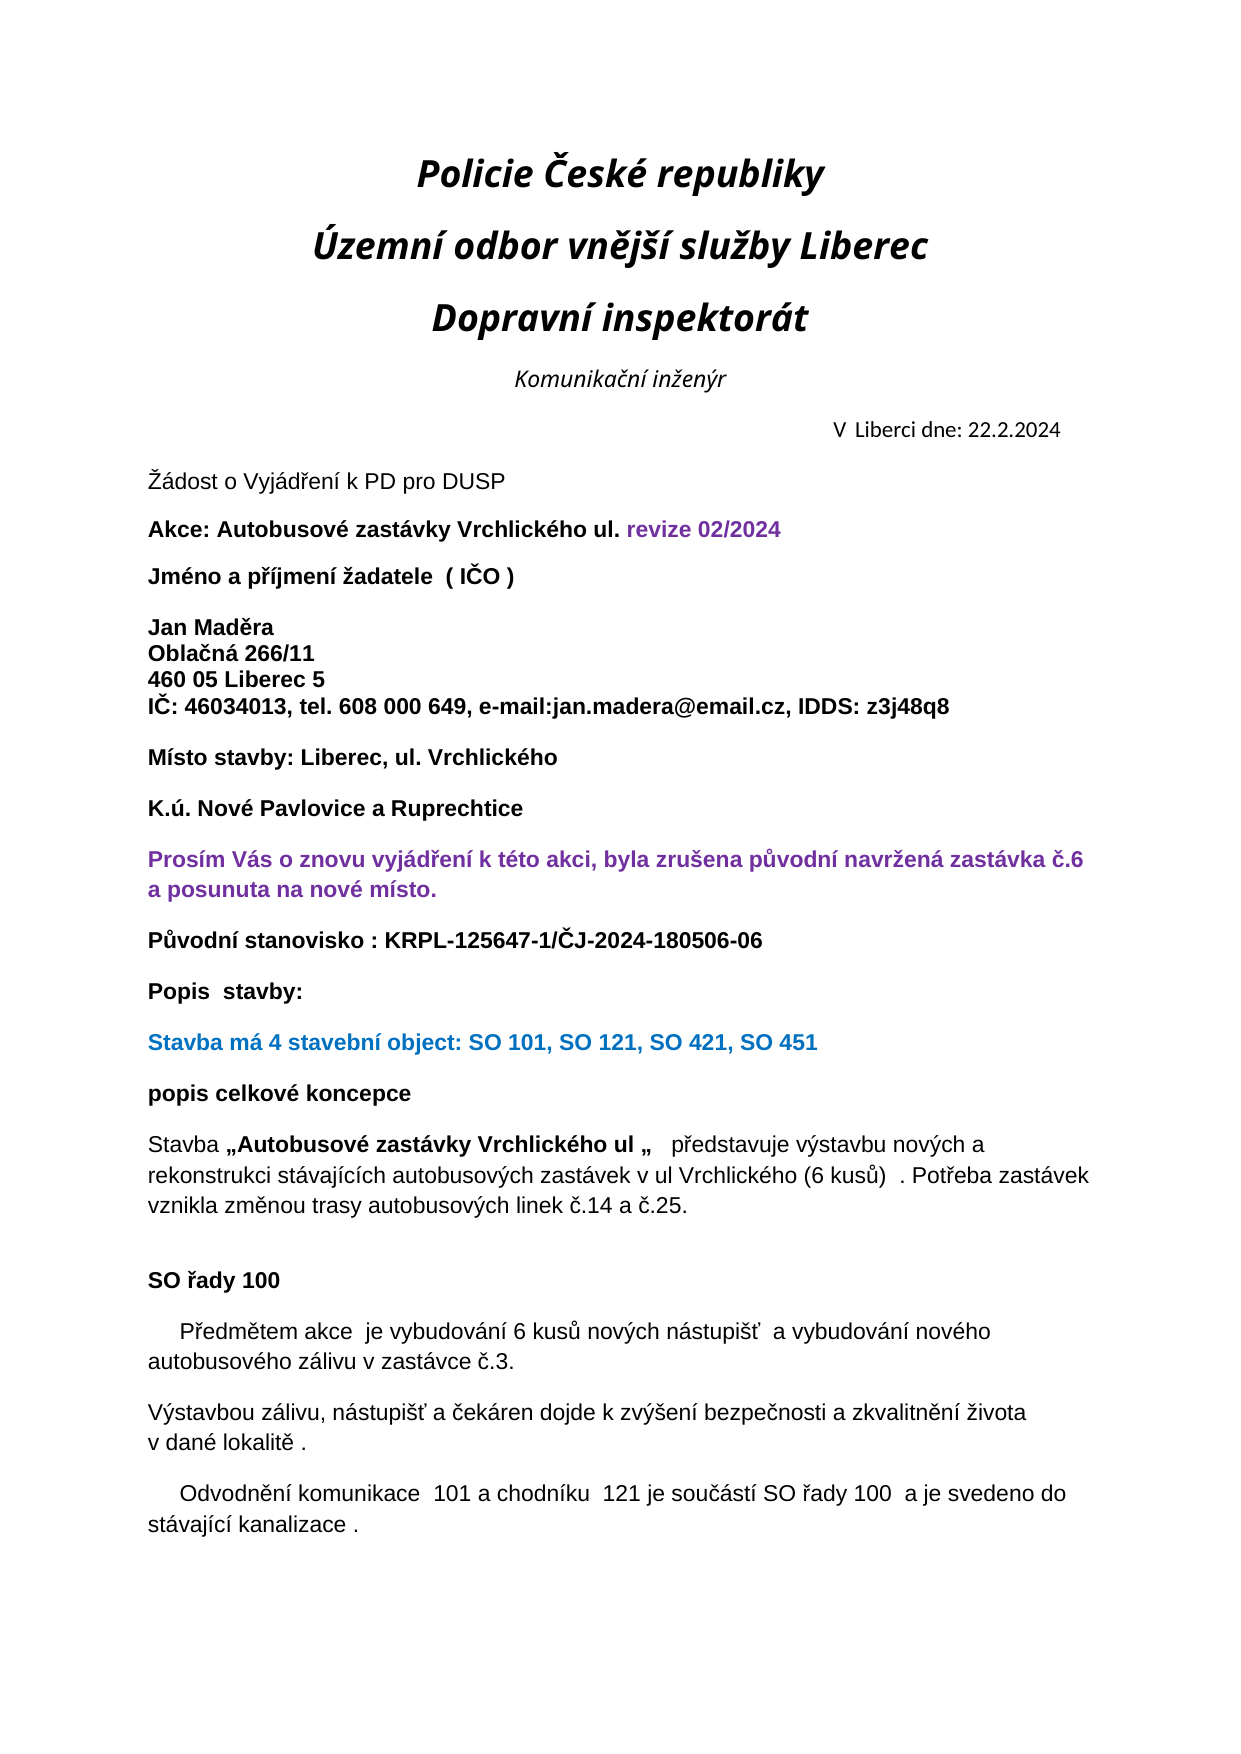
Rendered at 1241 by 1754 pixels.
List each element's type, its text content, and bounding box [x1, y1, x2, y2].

text K.ú. Nové Pavlovice a Ruprechtice [148, 795, 1093, 821]
text 460 05 Liberec 5 [148, 666, 1093, 693]
text Žádost o Vyjádření k PD pro DUSP [148, 468, 1093, 495]
text Původní stanovisko : KRPL-125647-1/ČJ-2024-180506-06 [148, 927, 1093, 953]
text Výstavbou zálivu, nástupišť a čekáren dojde k zvýšení bezpečnosti a zkvalitnění života v dané lokalitě . [148, 1399, 1093, 1456]
text IČ: 46034013, tel. 608 000 649, e-mail:jan.madera@email.cz, IDDS: z3j48q8 [148, 693, 1093, 719]
text Stavba má 4 stavební object: SO 101, SO 121, SO 421, SO 451 [148, 1029, 1093, 1056]
text Jan Maděra [148, 614, 1093, 640]
text Jméno a příjmení žadatele ( IČO ) [148, 563, 1093, 589]
text SO řady 100 [148, 1267, 1093, 1293]
text Prosím Vás o znovu vyjádření k této akci, byla zrušena původní navržená zastávka č.6 a posunuta na nové místo. [148, 846, 1093, 902]
text Oblačná 266/11 [148, 640, 1093, 666]
text V Liberci dne: 22.2.2024 [148, 415, 1093, 443]
text Místo stavby: Liberec, ul. Vrchlického [148, 744, 1093, 770]
text Popis stavby: [148, 978, 1093, 1004]
text Komunikační inženýr [148, 363, 1093, 394]
text Dopravní inspektorát [148, 291, 1093, 342]
text popis celkové koncepce [148, 1080, 1093, 1107]
text Akce: Autobusové zastávky Vrchlického ul. revize 02/2024 [148, 516, 1093, 542]
text Policie České republiky [148, 148, 1093, 199]
text Stavba „Autobusové zastávky Vrchlického ul „ představuje výstavbu nových a rekonstrukci stávajících autobusových zastávek v ul Vrchlického (6 kusů) . Potřeba zastávek vznikla změnou trasy autobusových linek č.14 a č.25. [148, 1131, 1093, 1218]
text Odvodnění komunikace 101 a chodníku 121 je součástí SO řady 100 a je svedeno do stávající kanalizace . [148, 1480, 1093, 1537]
text Územní odbor vnější služby Liberec [148, 219, 1093, 271]
text Předmětem akce je vybudování 6 kusů nových nástupišť a vybudování nového autobusového zálivu v zastávce č.3. [148, 1318, 1093, 1374]
